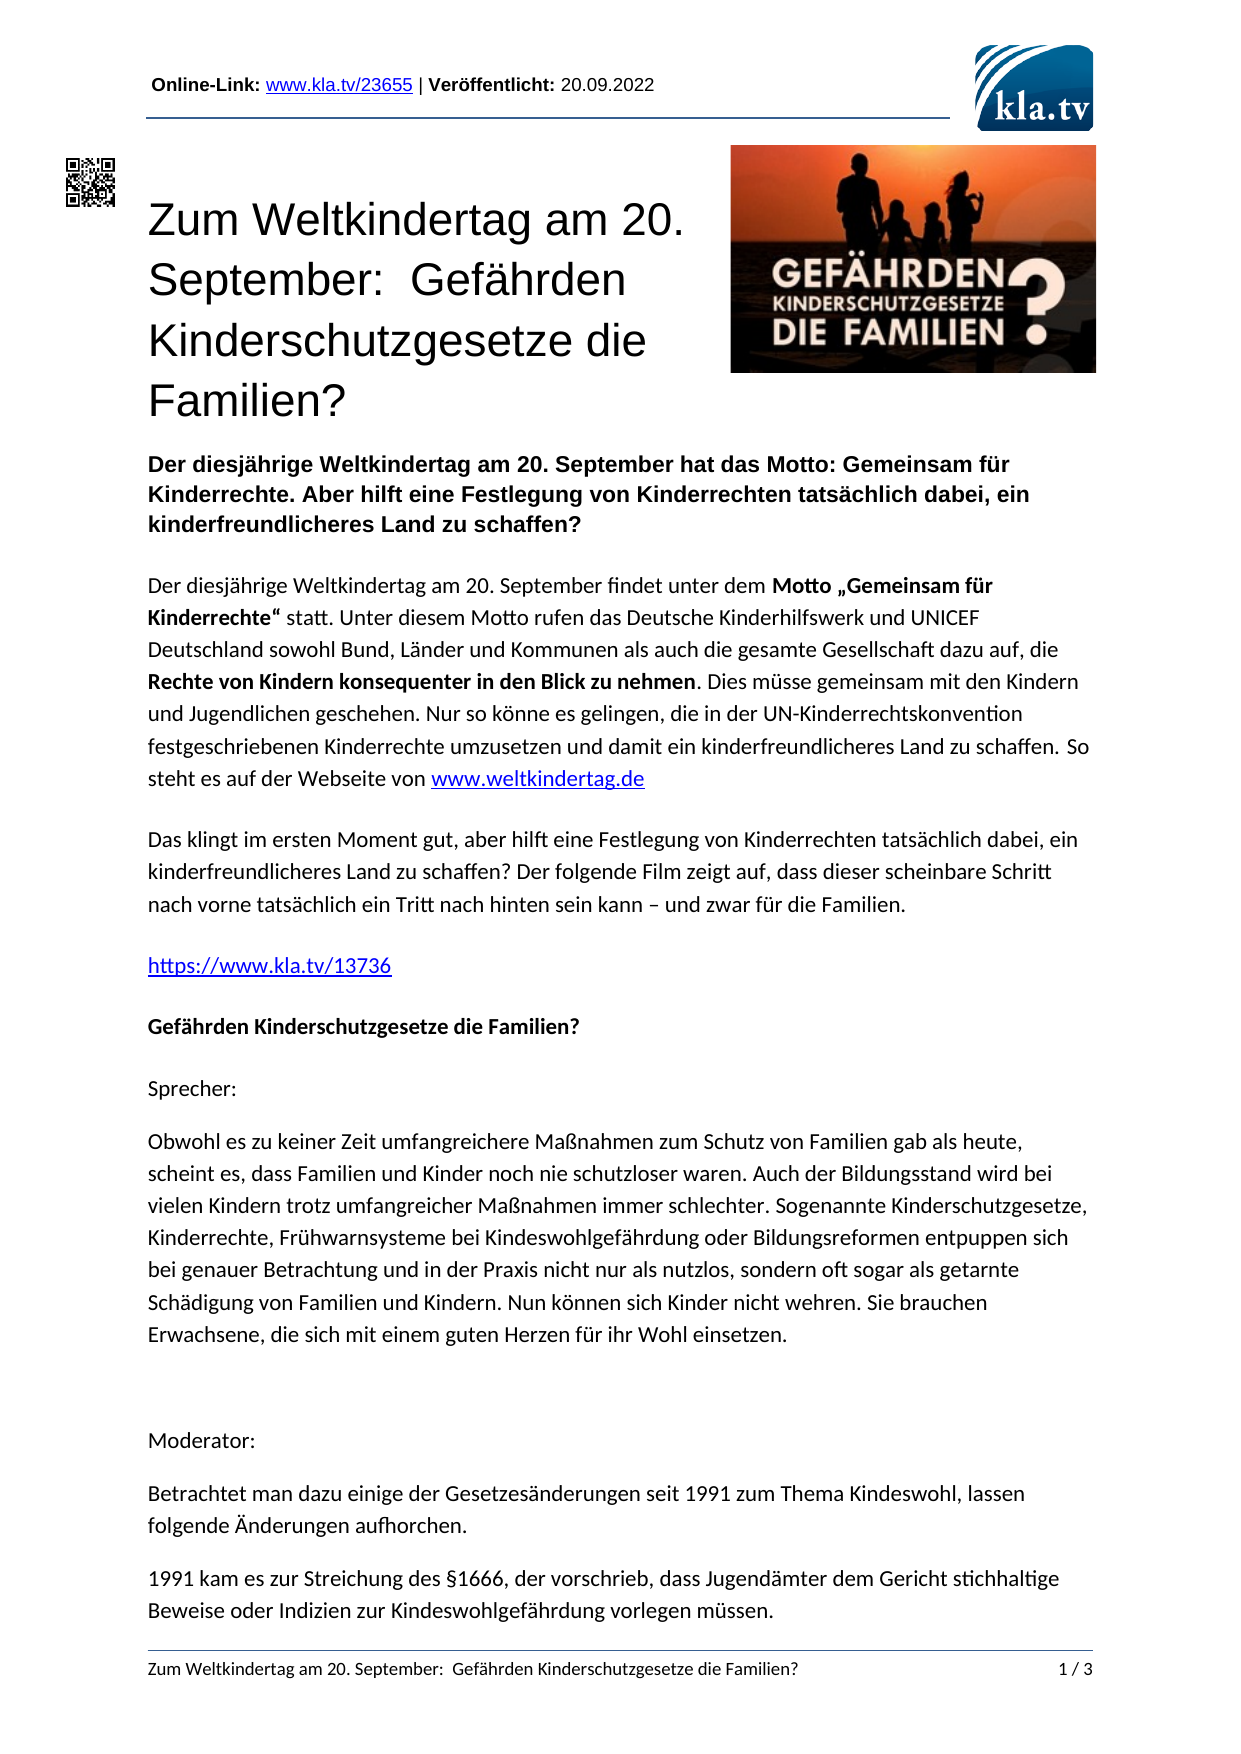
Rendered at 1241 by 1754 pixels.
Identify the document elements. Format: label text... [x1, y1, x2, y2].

text Das klingt im ersten Moment gut, aber hilft eine Festlegung von Kinderrechten tatsächlich dabei, ein kinderfreundlicheres Land zu schaffen? Der folgende Film zeigt auf, dass dieser scheinbare Schritt nach vorne tatsächlich ein Tritt nach hinten sein kann – und zwar für die Familien. [148, 825, 1093, 918]
text Betrachtet man dazu einige der Gesetzesänderungen seit 1991 zum Thema Kindeswohl, lassen folgende Änderungen aufhorchen. [148, 1479, 1093, 1539]
text https://www.kla.tv/13736 [148, 951, 1093, 979]
text Gefährden Kinderschutzgesetze die Familien? [148, 1012, 1093, 1040]
text 1991 kam es zur Streichung des §1666, der vorschrieb, dass Jugendämter dem Gericht stichhaltige Beweise oder Indizien zur Kindeswohlgefährdung vorlegen müssen. [148, 1564, 1093, 1624]
text Zum Weltkindertag am 20. September: Gefährden Kinderschutzgesetze die Familien? [148, 192, 1093, 427]
text Der diesjährige Weltkindertag am 20. September findet unter dem Motto „Gemeinsam für Kinderrechte“ statt. Unter diesem Motto rufen das Deutsche Kinderhilfswerk und UNICEF Deutschland sowohl Bund, Länder und Kommunen als auch die gesamte Gesellschaft dazu auf, die Rechte von Kindern konsequenter in den Blick zu nehmen. Dies müsse gemeinsam mit den Kindern und Jugendlichen geschehen. Nur so könne es gelingen, die in der UN-Kinderrechtskonvention festgeschriebenen Kinderrechte umzusetzen und damit ein kinderfreundlicheres Land zu schaffen. So steht es auf der Webseite von www.weltkindertag.de [148, 571, 1093, 792]
text Sprecher: [148, 1074, 1093, 1102]
text Der diesjährige Weltkindertag am 20. September hat das Motto: Gemeinsam für Kinderrechte. Aber hilft eine Festlegung von Kinderrechten tatsächlich dabei, ein kinderfreundlicheres Land zu schaffen? [148, 451, 1093, 538]
text Moderator: [148, 1426, 1093, 1454]
picture [58, 150, 118, 210]
text Obwohl es zu keiner Zeit umfangreichere Maßnahmen zum Schutz von Familien gab als heute, scheint es, dass Familien und Kinder noch nie schutzloser waren. Auch der Bildungsstand wird bei vielen Kindern trotz umfangreicher Maßnahmen immer schlechter. Sogenannte Kinderschutzgesetze, Kinderrechte, Frühwarnsysteme bei Kindeswohlgefährdung oder Bildungsreformen entpuppen sich bei genauer Betrachtung und in der Praxis nicht nur als nutzlos, sondern oft sogar als getarnte Schädigung von Familien und Kindern. Nun können sich Kinder nicht wehren. Sie brauchen Erwachsene, die sich mit einem guten Herzen für ihr Wohl einsetzen. [148, 1127, 1093, 1348]
